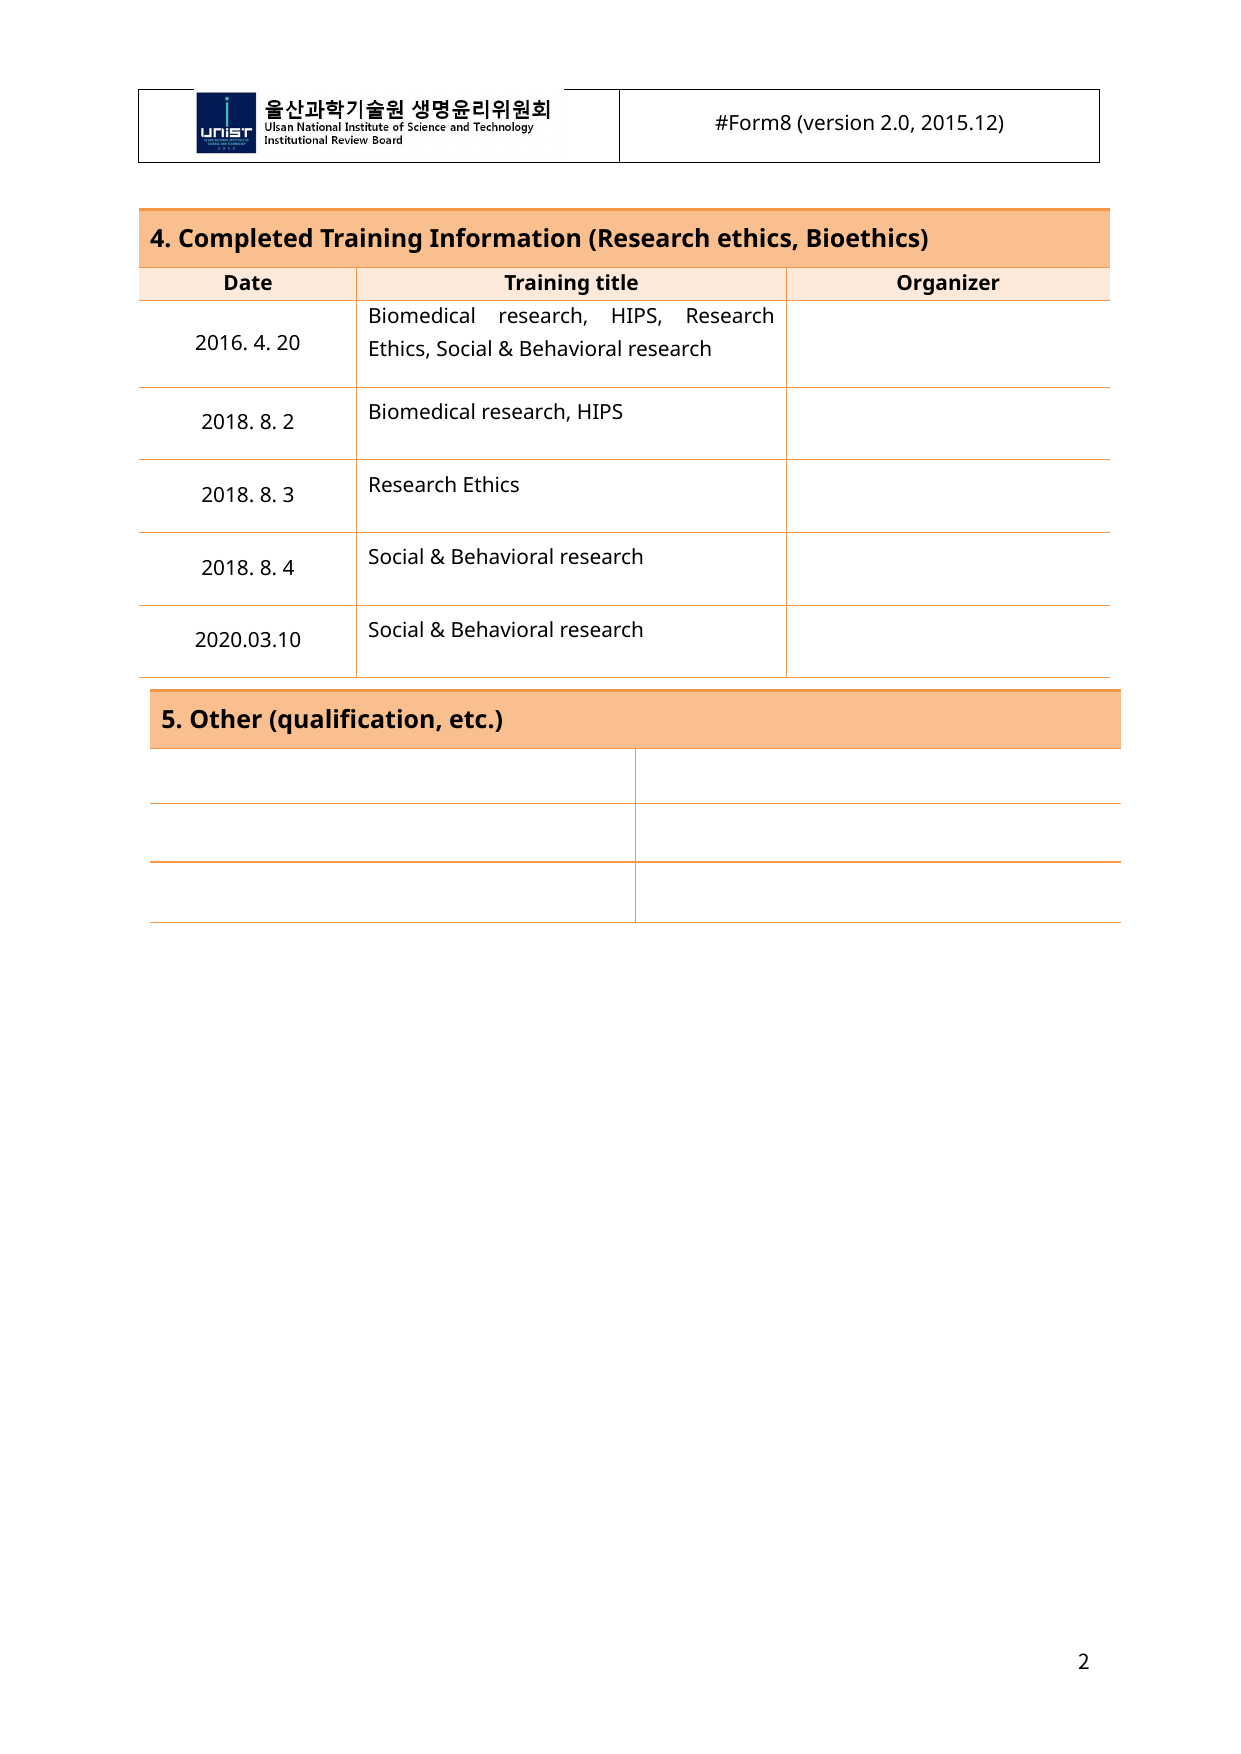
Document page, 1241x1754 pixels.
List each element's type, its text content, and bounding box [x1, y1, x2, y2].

table_cell Date [139, 268, 356, 300]
table_cell [636, 749, 1121, 803]
table_cell [787, 460, 1110, 532]
table_cell Social & Behavioral research [357, 533, 786, 604]
table_header 4. Completed Training Information (Research ethics, Bioethics) [139, 211, 1110, 267]
table_cell [150, 804, 635, 861]
picture [194, 89, 564, 155]
table_cell [787, 533, 1110, 604]
table_cell 2018. 8. 3 [139, 460, 356, 532]
table_cell [150, 749, 635, 803]
table_cell 2016. 4. 20 [139, 301, 356, 387]
table_cell 2018. 8. 2 [139, 388, 356, 459]
table_cell [636, 863, 1121, 922]
table_header 5. Other (qualification, etc.) [150, 692, 1121, 748]
table_cell Organizer [787, 268, 1110, 300]
table_cell Training title [357, 268, 786, 300]
table_cell [787, 606, 1110, 677]
table_cell Biomedical research, HIPS, Research Ethics, Social & Behavioral research [357, 301, 786, 387]
table_cell Social & Behavioral research [357, 606, 786, 677]
table_cell [150, 863, 635, 922]
table_cell Research Ethics [357, 460, 786, 532]
table_cell 2020.03.10 [139, 606, 356, 677]
table_cell Biomedical research, HIPS [357, 388, 786, 459]
table_cell [787, 388, 1110, 459]
table_cell [787, 301, 1110, 387]
table_cell 2018. 8. 4 [139, 533, 356, 604]
table_cell [636, 804, 1121, 861]
